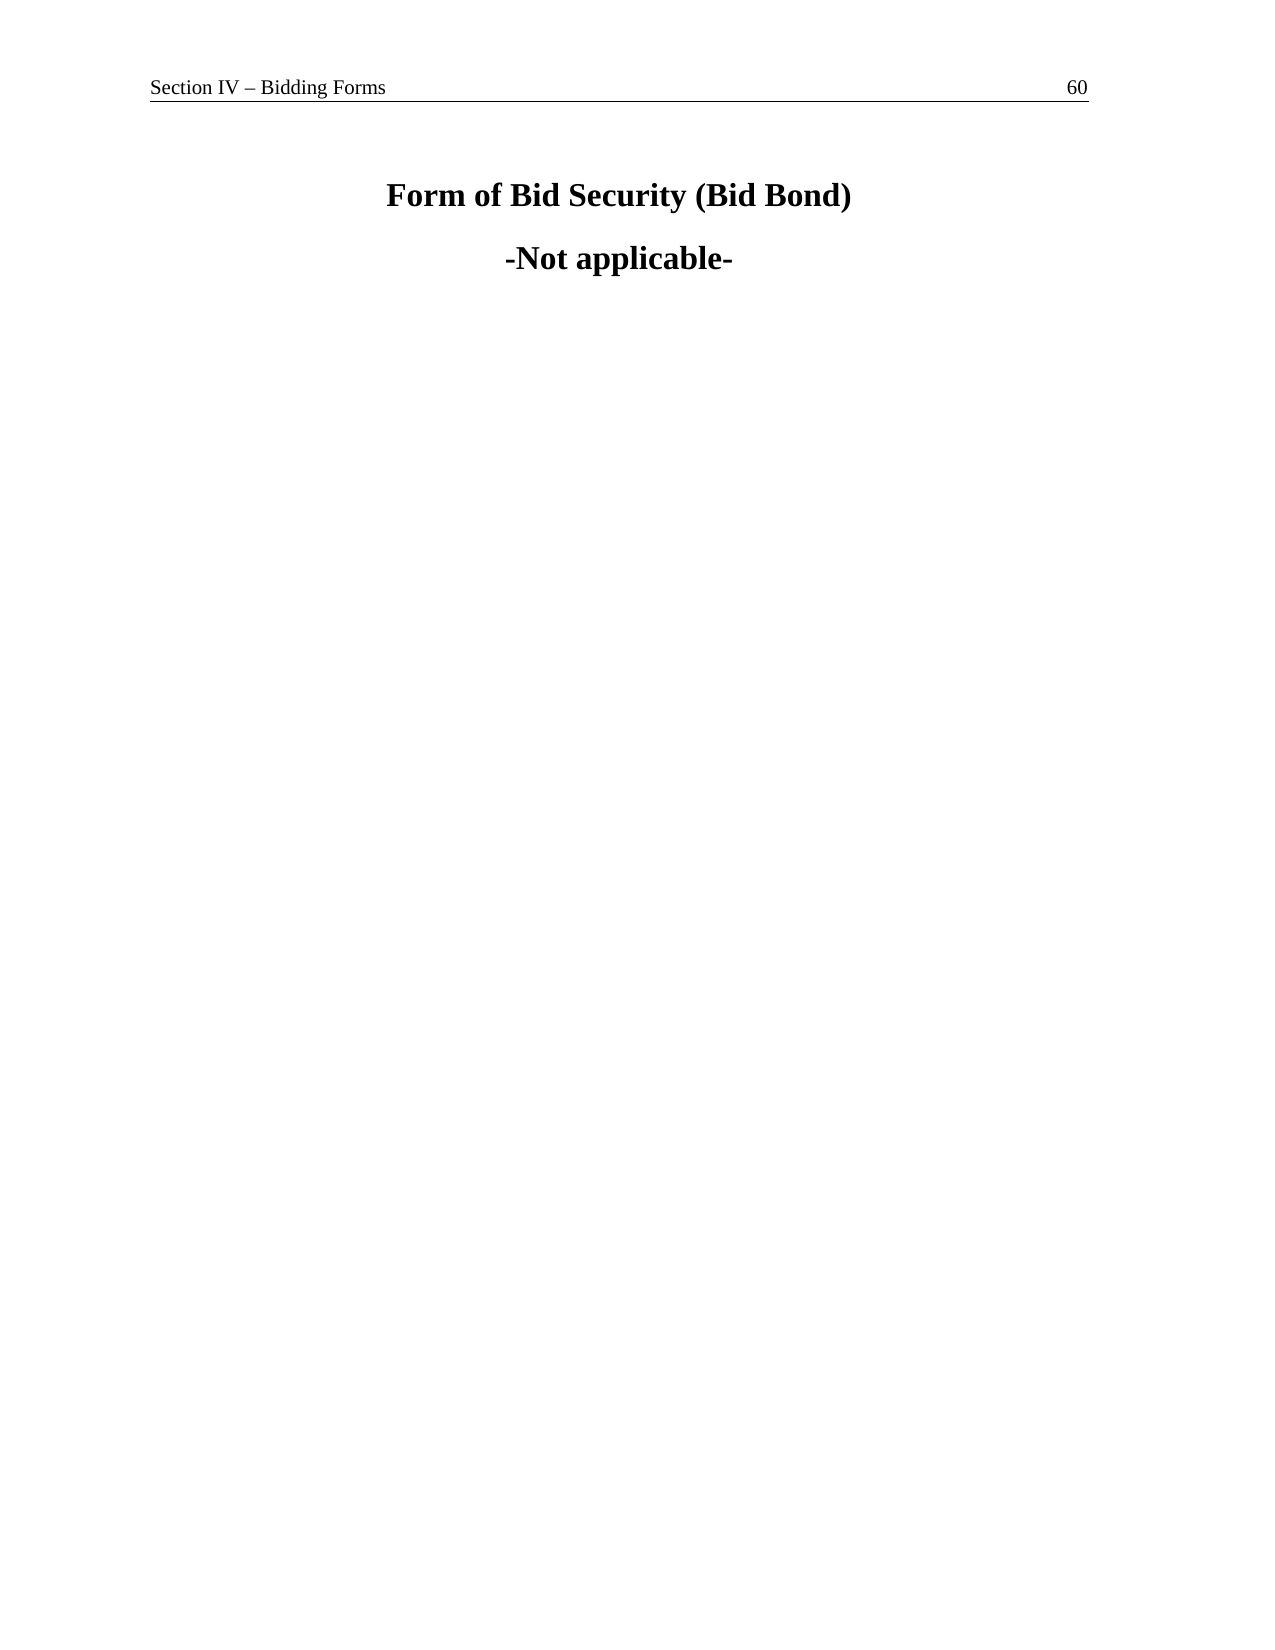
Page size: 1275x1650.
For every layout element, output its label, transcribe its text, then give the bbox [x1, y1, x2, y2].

text Form of Bid Security (Bid Bond) [150, 175, 1087, 213]
text -Not applicable- [150, 238, 1087, 277]
